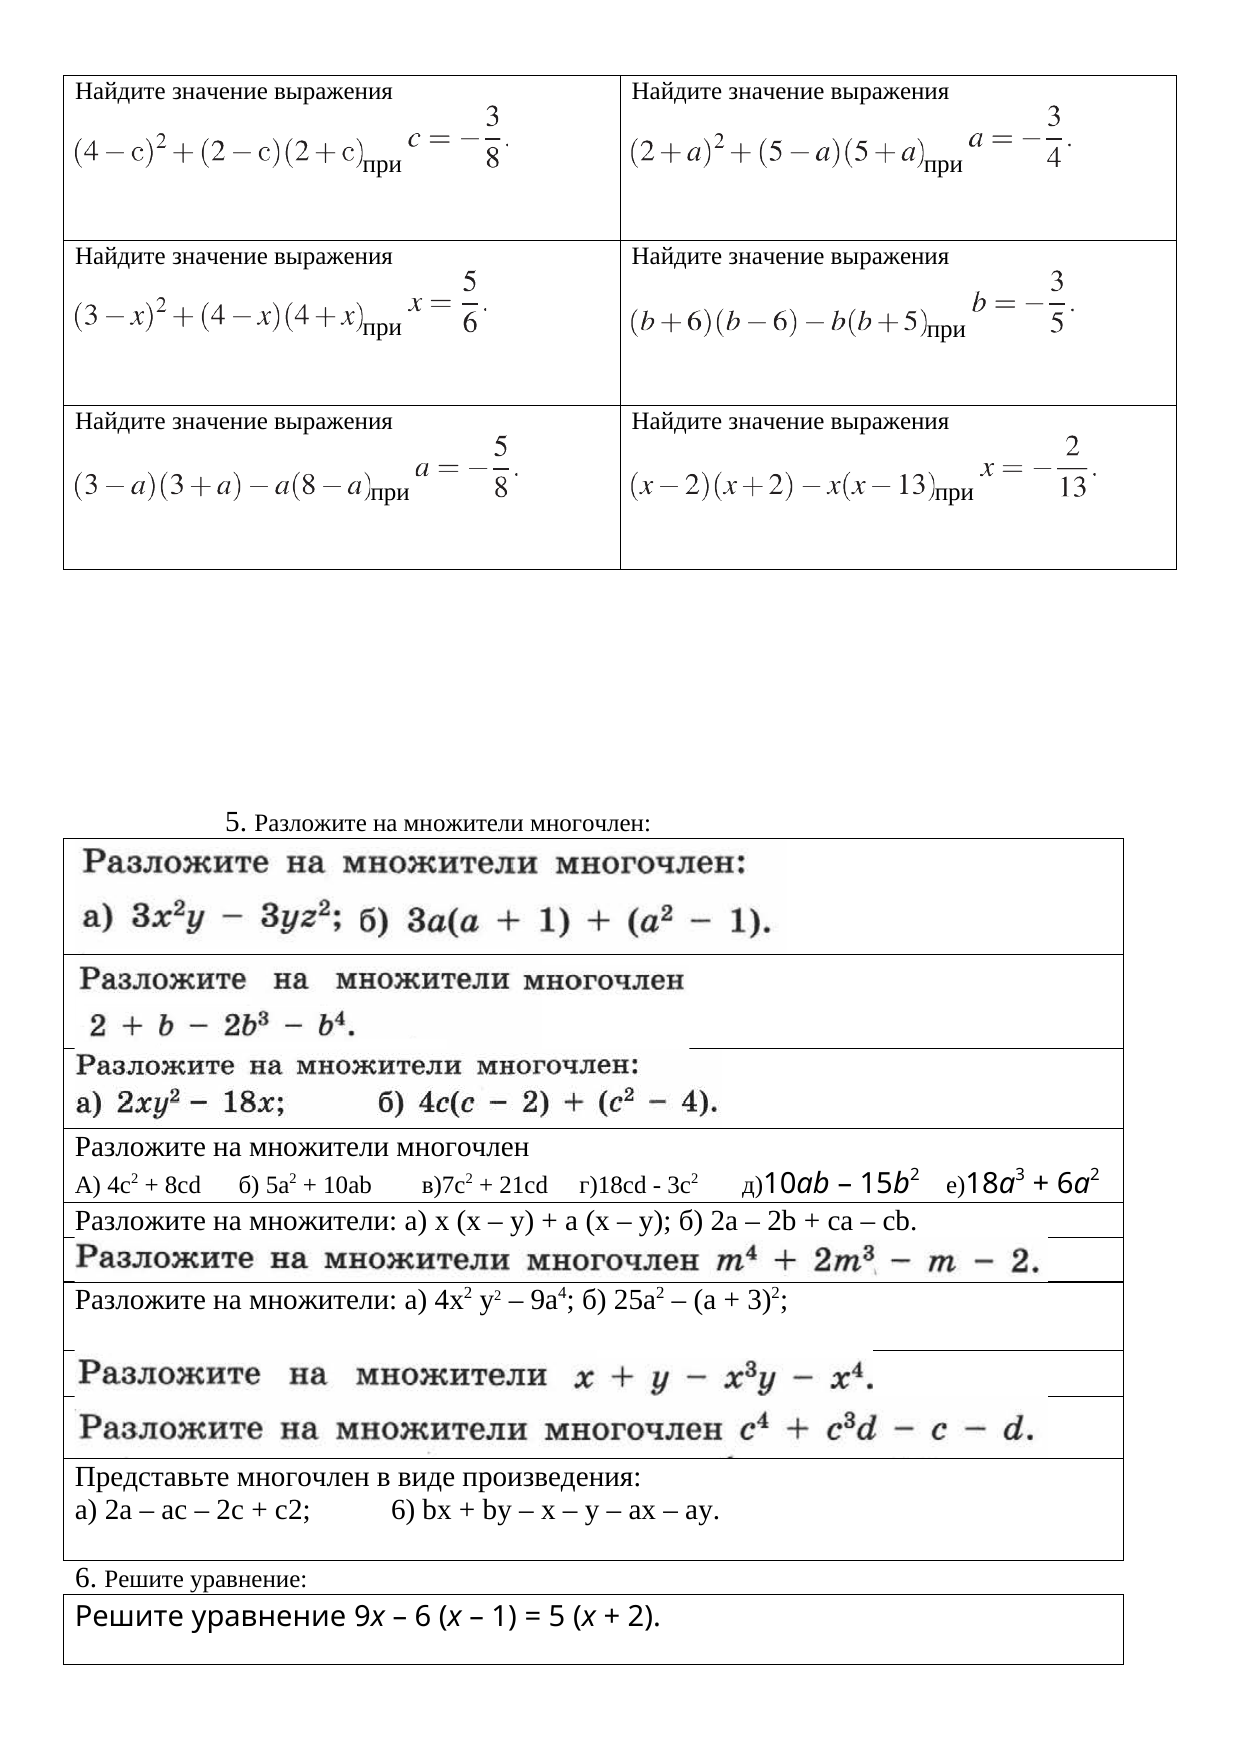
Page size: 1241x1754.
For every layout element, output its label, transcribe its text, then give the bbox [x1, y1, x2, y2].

table_cell [873, 1351, 1123, 1396]
picture [415, 435, 518, 501]
picture [408, 104, 508, 172]
table_cell [64, 955, 74, 1048]
table_cell Представьте многочлен в виде произведения: а) 2а – ас – 2с + с2; 6) bx + by – х – у – ах – ау. [64, 1459, 1123, 1559]
table_cell [64, 1049, 74, 1128]
table_header [787, 839, 1123, 954]
picture [74, 1237, 1048, 1282]
table_cell [1048, 1238, 1123, 1281]
picture [75, 471, 371, 501]
picture [74, 955, 722, 1128]
table_cell Найдите значение выражения при [64, 76, 620, 240]
picture [972, 270, 1074, 337]
picture [75, 132, 363, 172]
table_cell [64, 1397, 74, 1458]
table_cell [1048, 1397, 1123, 1458]
table_cell Найдите значение выражения при [621, 406, 1176, 569]
table_header Решите уравнение 9х – 6 (х – 1) = 5 (х + 2). [64, 1595, 1123, 1663]
table_cell Найдите значение выражения при [621, 76, 1176, 240]
table_cell [64, 1238, 74, 1281]
table_cell [64, 1351, 74, 1396]
text 6. Решите уравнение: [75, 1561, 1165, 1594]
table_cell Разложите на множители: а) х (х – у) + а (х – у); б) 2а – 2b + са – сb. [64, 1203, 1123, 1237]
table_cell Найдите значение выражения при [64, 241, 620, 405]
picture [74, 839, 787, 954]
picture [631, 132, 924, 172]
table_cell Найдите значение выражения при [64, 406, 620, 569]
table_cell Найдите значение выражения при [621, 241, 1176, 405]
table_header [64, 839, 74, 954]
picture [408, 270, 487, 336]
table_cell [722, 1049, 1123, 1128]
picture [980, 435, 1096, 501]
picture [969, 104, 1071, 172]
table_cell Разложите на множители: а) 4х2 y2 – 9а4; б) 25а2 – (а + 3)2; [64, 1283, 1123, 1349]
picture [75, 296, 363, 336]
table_cell Разложите на множители многочлен А) 4с2 + 8сd б) 5a2 + 10ab в)7с2 + 21сd г)18сd - 3с2 д)10аb – 15b2 е)18а3 + 6а2 [64, 1129, 1123, 1202]
picture [631, 307, 927, 337]
picture [631, 471, 935, 501]
picture [74, 1350, 1048, 1458]
list 5. Разложите на множители многочлен: [225, 804, 1165, 838]
table_cell [690, 955, 1123, 1048]
